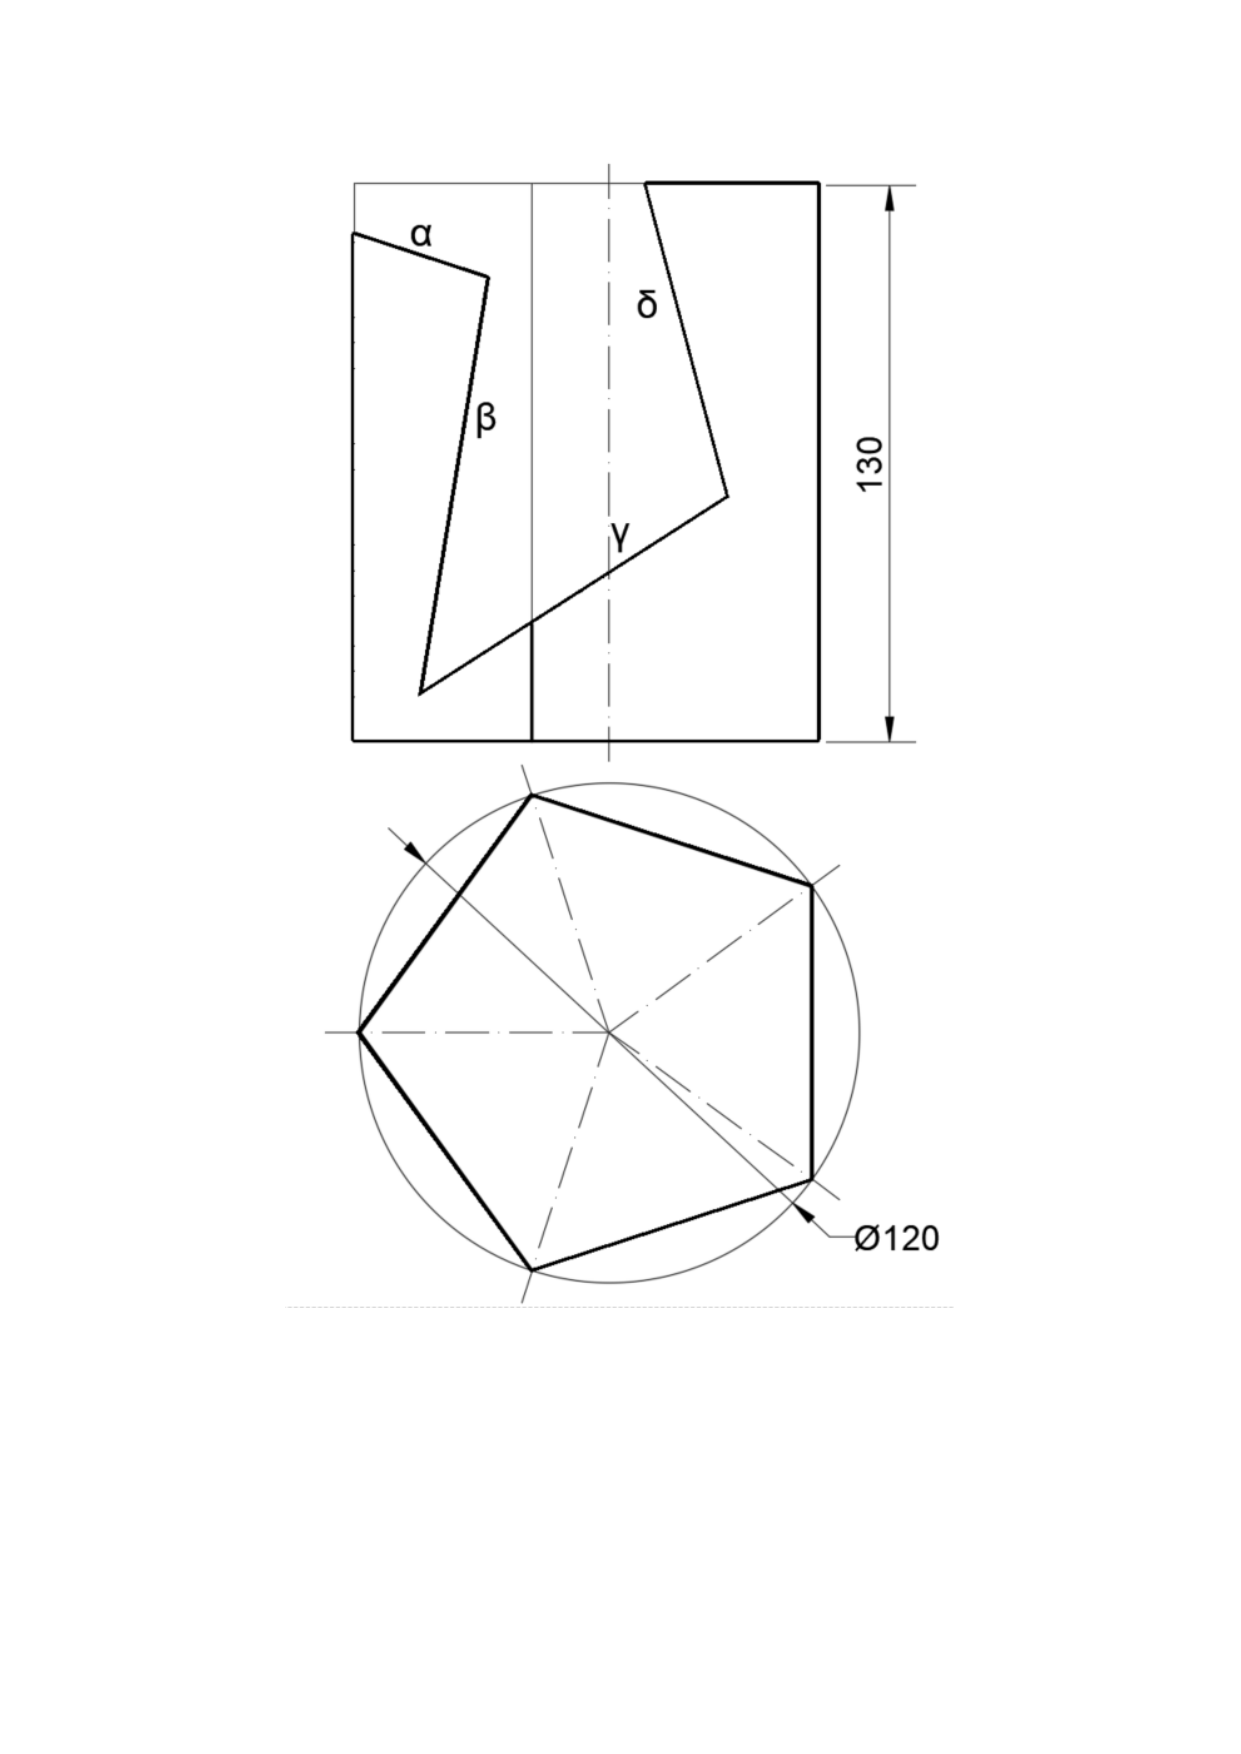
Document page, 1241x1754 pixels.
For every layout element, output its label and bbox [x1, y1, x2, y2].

picture [285, 150, 955, 1308]
